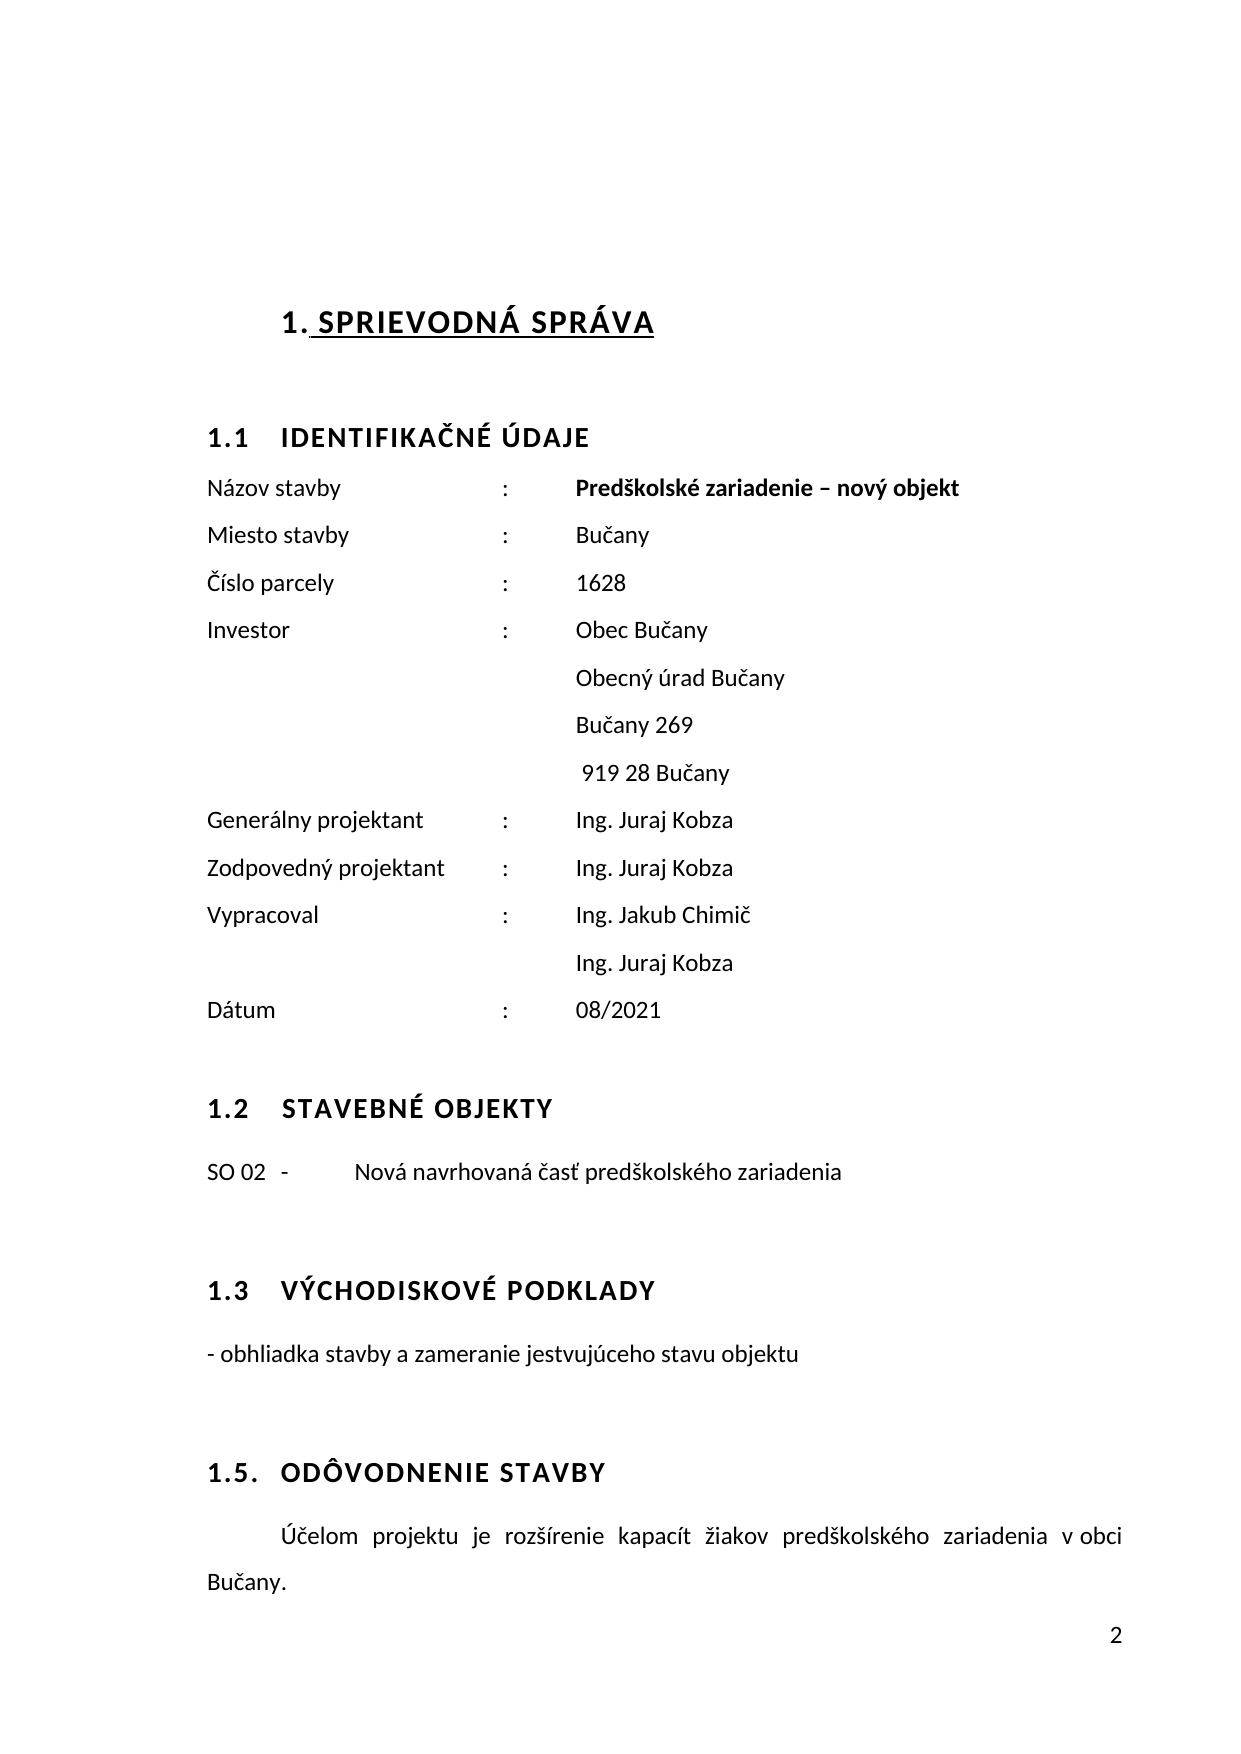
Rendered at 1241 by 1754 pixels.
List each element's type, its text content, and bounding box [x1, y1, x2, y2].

text Investor : Obec Bučany [207, 615, 1122, 645]
text 919 28 Bučany [207, 757, 1122, 788]
text - obhliadka stavby a zameranie jestvujúceho stavu objektu [207, 1338, 1122, 1368]
text Generálny projektant : Ing. Juraj Kobza [207, 805, 1122, 835]
text Názov stavby : Predškolské zariadenie – nový objekt [207, 472, 1122, 503]
text Vypracoval : Ing. Jakub Chimič [207, 900, 1122, 930]
subtitle SPRIEVODNÁ SPRÁVA [281, 301, 1122, 342]
subtitle 1.1 Identifikačné údaje [207, 419, 1122, 454]
text Dátum : 08/2021 [207, 995, 1122, 1025]
text Obecný úrad Bučany [207, 662, 1122, 693]
text Účelom projektu je rozšírenie kapacít žiakov predškolského zariadenia v obci Bučany. [207, 1520, 1122, 1597]
text Miesto stavby : Bučany [207, 520, 1122, 550]
text Zodpovedný projektant : Ing. Juraj Kobza [207, 852, 1122, 883]
text Bučany 269 [207, 710, 1122, 740]
subtitle 1.3 Východiskové podklady [207, 1272, 1122, 1308]
text Ing. Juraj Kobza [207, 947, 1122, 978]
subtitle Stavebné objekty [207, 1090, 1122, 1125]
text SO 02 - Nová navrhovaná časť predškolského zariadenia [207, 1156, 1122, 1186]
subtitle 1.5. Odôvodnenie stavby [207, 1454, 1122, 1490]
text Číslo parcely : 1628 [207, 567, 1122, 598]
